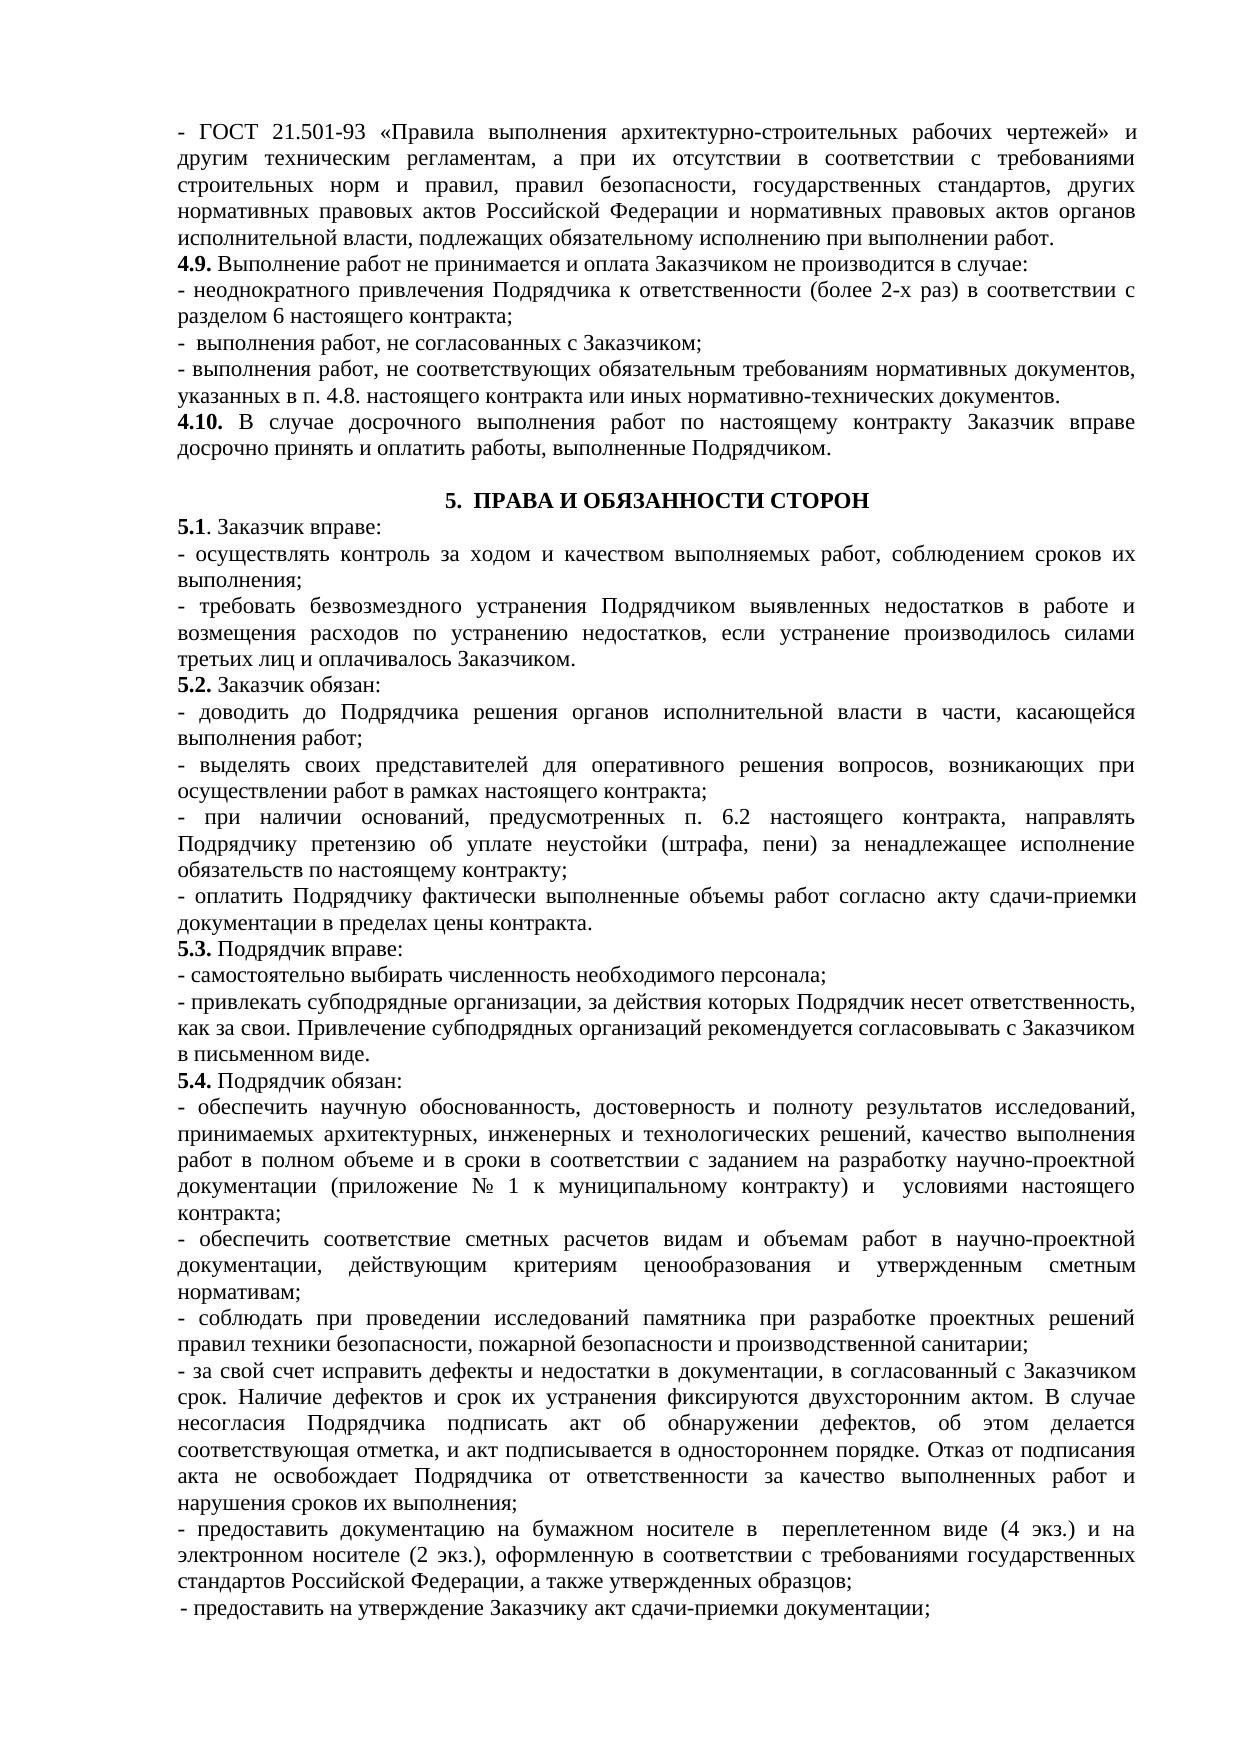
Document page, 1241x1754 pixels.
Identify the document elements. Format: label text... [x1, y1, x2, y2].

text - предоставить на утверждение Заказчику акт сдачи-приемки документации; [178, 1594, 1137, 1620]
text 5. ПРАВА И ОБЯЗАННОСТИ СТОРОН [177, 487, 1137, 513]
text 5.2. Заказчик обязан: [177, 672, 1137, 698]
text 5.4. Подрядчик обязан: [177, 1067, 1137, 1093]
text - при наличии оснований, предусмотренных п. 6.2 настоящего контракта, направлять Подрядчику претензию об уплате неустойки (штрафа, пени) за ненадлежащее исполнение обязательств по настоящему контракту; [177, 803, 1137, 882]
text 4.9. Выполнение работ не принимается и оплата Заказчиком не производится в случае: [177, 250, 1137, 276]
text - предоставить документацию на бумажном носителе в переплетенном виде (4 экз.) и на электронном носителе (2 экз.), оформленную в соответствии с требованиями государственных стандартов Российской Федерации, а также утвержденных образцов; [177, 1515, 1137, 1594]
text - соблюдать при проведении исследований памятника при разработке проектных решений правил техники безопасности, пожарной безопасности и производственной санитарии; [177, 1304, 1137, 1357]
text 4.10. В случае досрочного выполнения работ по настоящему контракту Заказчик вправе досрочно принять и оплатить работы, выполненные Подрядчиком. [177, 408, 1137, 461]
text - выделять своих представителей для оперативного решения вопросов, возникающих при осуществлении работ в рамках настоящего контракта; [177, 751, 1137, 803]
text - выполнения работ, не согласованных с Заказчиком; [177, 329, 1137, 355]
text 5.1. Заказчик вправе: [177, 513, 1137, 540]
text - выполнения работ, не соответствующих обязательным требованиям нормативных документов, указанных в п. 4.8. настоящего контракта или иных нормативно-технических документов. [177, 355, 1137, 408]
text - привлекать субподрядные организации, за действия которых Подрядчик несет ответственность, как за свои. Привлечение субподрядных организаций рекомендуется согласовывать с Заказчиком в письменном виде. [177, 988, 1137, 1067]
text - обеспечить соответствие сметных расчетов видам и объемам работ в научно-проектной документации, действующим критериям ценообразования и утвержденным сметным нормативам; [177, 1225, 1137, 1304]
text - самостоятельно выбирать численность необходимого персонала; [177, 961, 1137, 988]
text 5.3. Подрядчик вправе: [177, 935, 1137, 961]
text - неоднократного привлечения Подрядчика к ответственности (более 2-х раз) в соответствии с разделом 6 настоящего контракта; [177, 276, 1137, 329]
text - ГОСТ 21.501-93 «Правила выполнения архитектурно-строительных рабочих чертежей» и другим техническим регламентам, а при их отсутствии в соответствии с требованиями строительных норм и правил, правил безопасности, государственных стандартов, других нормативных правовых актов Российской Федерации и нормативных правовых актов органов исполнительной власти, подлежащих обязательному исполнению при выполнении работ. [177, 118, 1137, 250]
text - требовать безвозмездного устранения Подрядчиком выявленных недостатков в работе и возмещения расходов по устранению недостатков, если устранение производилось силами третьих лиц и оплачивалось Заказчиком. [177, 592, 1137, 672]
text - обеспечить научную обоснованность, достоверность и полноту результатов исследований, принимаемых архитектурных, инженерных и технологических решений, качество выполнения работ в полном объеме и в сроки в соответствии с заданием на разработку научно-проектной документации (приложение № 1 к муниципальному контракту) и условиями настоящего контракта; [177, 1093, 1137, 1225]
text - оплатить Подрядчику фактически выполненные объемы работ согласно акту сдачи-приемки документации в пределах цены контракта. [177, 882, 1137, 935]
text - доводить до Подрядчика решения органов исполнительной власти в части, касающейся выполнения работ; [177, 698, 1137, 751]
text - за свой счет исправить дефекты и недостатки в документации, в согласованный с Заказчиком срок. Наличие дефектов и срок их устранения фиксируются двухсторонним актом. В случае несогласия Подрядчика подписать акт об обнаружении дефектов, об этом делается соответствующая отметка, и акт подписывается в одностороннем порядке. Отказ от подписания акта не освобождает Подрядчика от ответственности за качество выполненных работ и нарушения сроков их выполнения; [177, 1357, 1137, 1515]
text - осуществлять контроль за ходом и качеством выполняемых работ, соблюдением сроков их выполнения; [177, 540, 1137, 592]
